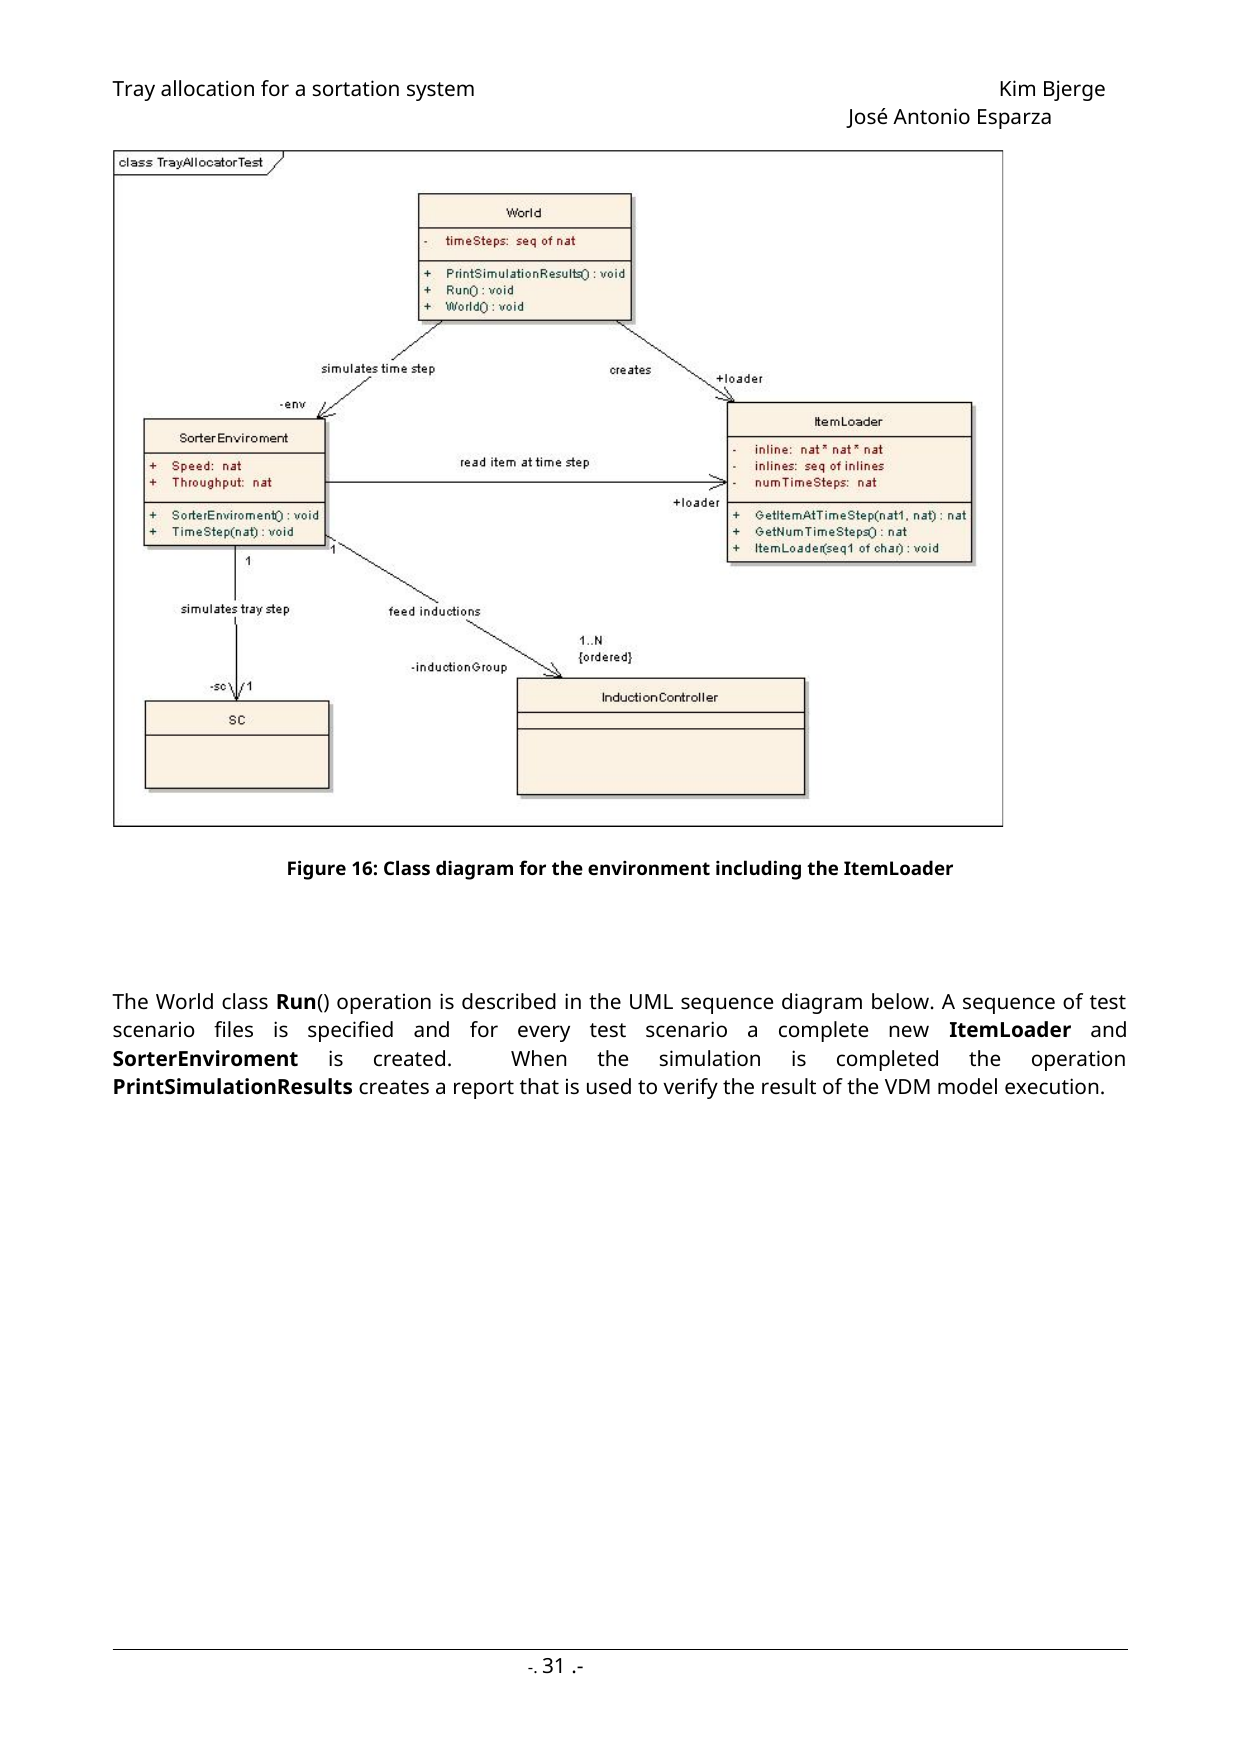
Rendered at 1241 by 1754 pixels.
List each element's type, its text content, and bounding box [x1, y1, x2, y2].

text The World class Run() operation is described in the UML sequence diagram below. A sequence of test scenario files is specified and for every test scenario a complete new ItemLoader and SorterEnviroment is created. When the simulation is completed the operation PrintSimulationResults creates a report that is used to verify the result of the VDM model execution. [112, 987, 1128, 1101]
picture [112, 150, 1004, 827]
